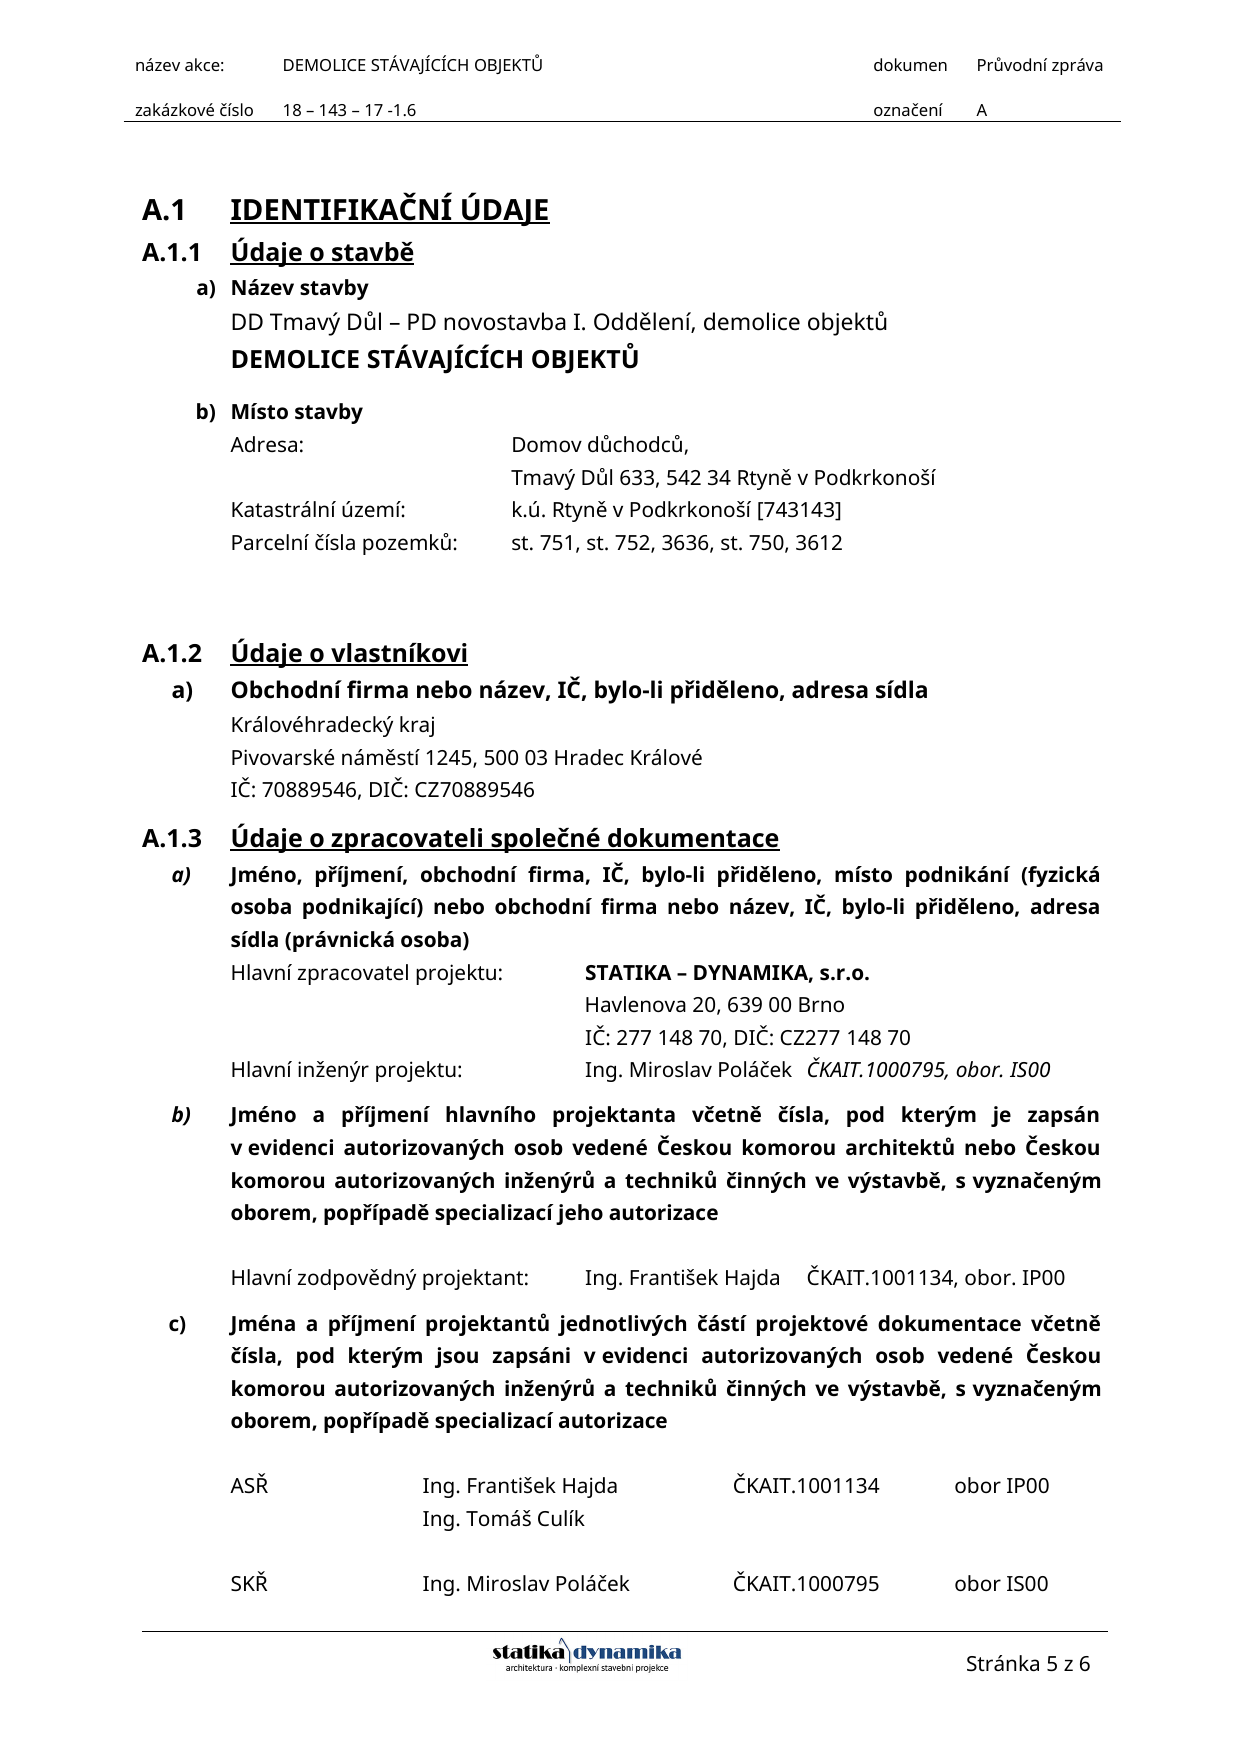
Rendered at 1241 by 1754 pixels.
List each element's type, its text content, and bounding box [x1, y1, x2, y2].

text Katastrální území: k.ú. Rtyně v Podkrkonoší [743143] [142, 495, 1102, 524]
subtitle Jméno a příjmení hlavního projektanta včetně čísla, pod kterým je zapsán v evidenci autorizovaných osob vedené Českou komorou architektů nebo Českou komorou autorizovaných inženýrů a techniků činných ve výstavbě, s vyznačeným oborem, popřípadě specializací jeho autorizace [171, 1101, 1102, 1227]
text Pivovarské náměstí 1245, 500 03 Hradec Králové IČ: 70889546, DIČ: CZ70889546 [230, 743, 1102, 804]
text DEMOLICE STÁVAJÍCÍCH OBJEKTŮ [142, 342, 1102, 376]
subtitle IDENTIFIKAČNÍ ÚDAJE [142, 189, 1102, 228]
text Tmavý Důl 633, 542 34 Rtyně v Podkrkonoší [452, 463, 1102, 491]
subtitle Název stavby [216, 273, 1102, 302]
text Hlavní inženýr projektu: Ing. Miroslav Poláček ČKAIT.1000795, obor. IS00 [230, 1055, 1102, 1084]
text Havlenova 20, 639 00 Brno IČ: 277 148 70, DIČ: CZ277 148 70 [511, 990, 1102, 1051]
text Parcelní čísla pozemků: st. 751, st. 752, 3636, st. 750, 3612 [230, 528, 1102, 556]
text DD Tmavý Důl – PD novostavba I. Oddělení, demolice objektů [157, 306, 1102, 337]
list ASŘ Ing. František Hajda ČKAIT.1001134 obor IP00 [230, 1472, 1102, 1500]
subtitle Jméno, příjmení, obchodní firma, IČ, bylo-li přiděleno, místo podnikání (fyzická osoba podnikající) nebo obchodní firma nebo název, IČ, bylo-li přiděleno, adresa sídla (právnická osoba) [171, 860, 1102, 953]
list Ing. Tomáš Culík [230, 1504, 1102, 1533]
subtitle Údaje o stavbě [142, 234, 1102, 268]
text Hlavní zodpovědný projektant: Ing. František Hajda ČKAIT.1001134, obor. IP00 [230, 1263, 1102, 1292]
text Adresa: Domov důchodců, [157, 430, 1102, 458]
list Obchodní firma nebo název, IČ, bylo-li přiděleno, adresa sídla [171, 674, 1102, 706]
list Jména a příjmení projektantů jednotlivých částí projektové dokumentace včetně čísla, pod kterým jsou zapsáni v evidenci autorizovaných osob vedené Českou komorou autorizovaných inženýrů a techniků činných ve výstavbě, s vyznačeným oborem, popřípadě specializací autorizace [186, 1309, 1102, 1435]
subtitle Údaje o zpracovateli společné dokumentace [142, 821, 1102, 855]
subtitle Údaje o vlastníkovi [142, 635, 1102, 669]
text Hlavní zpracovatel projektu: STATIKA – DYNAMIKA, s.r.o. [230, 958, 1102, 986]
text Královéhradecký kraj [157, 710, 1102, 739]
list Místo stavby [216, 397, 1102, 426]
text SKŘ Ing. Miroslav Poláček ČKAIT.1000795 obor IS00 [230, 1569, 1102, 1598]
picture [486, 1632, 688, 1681]
